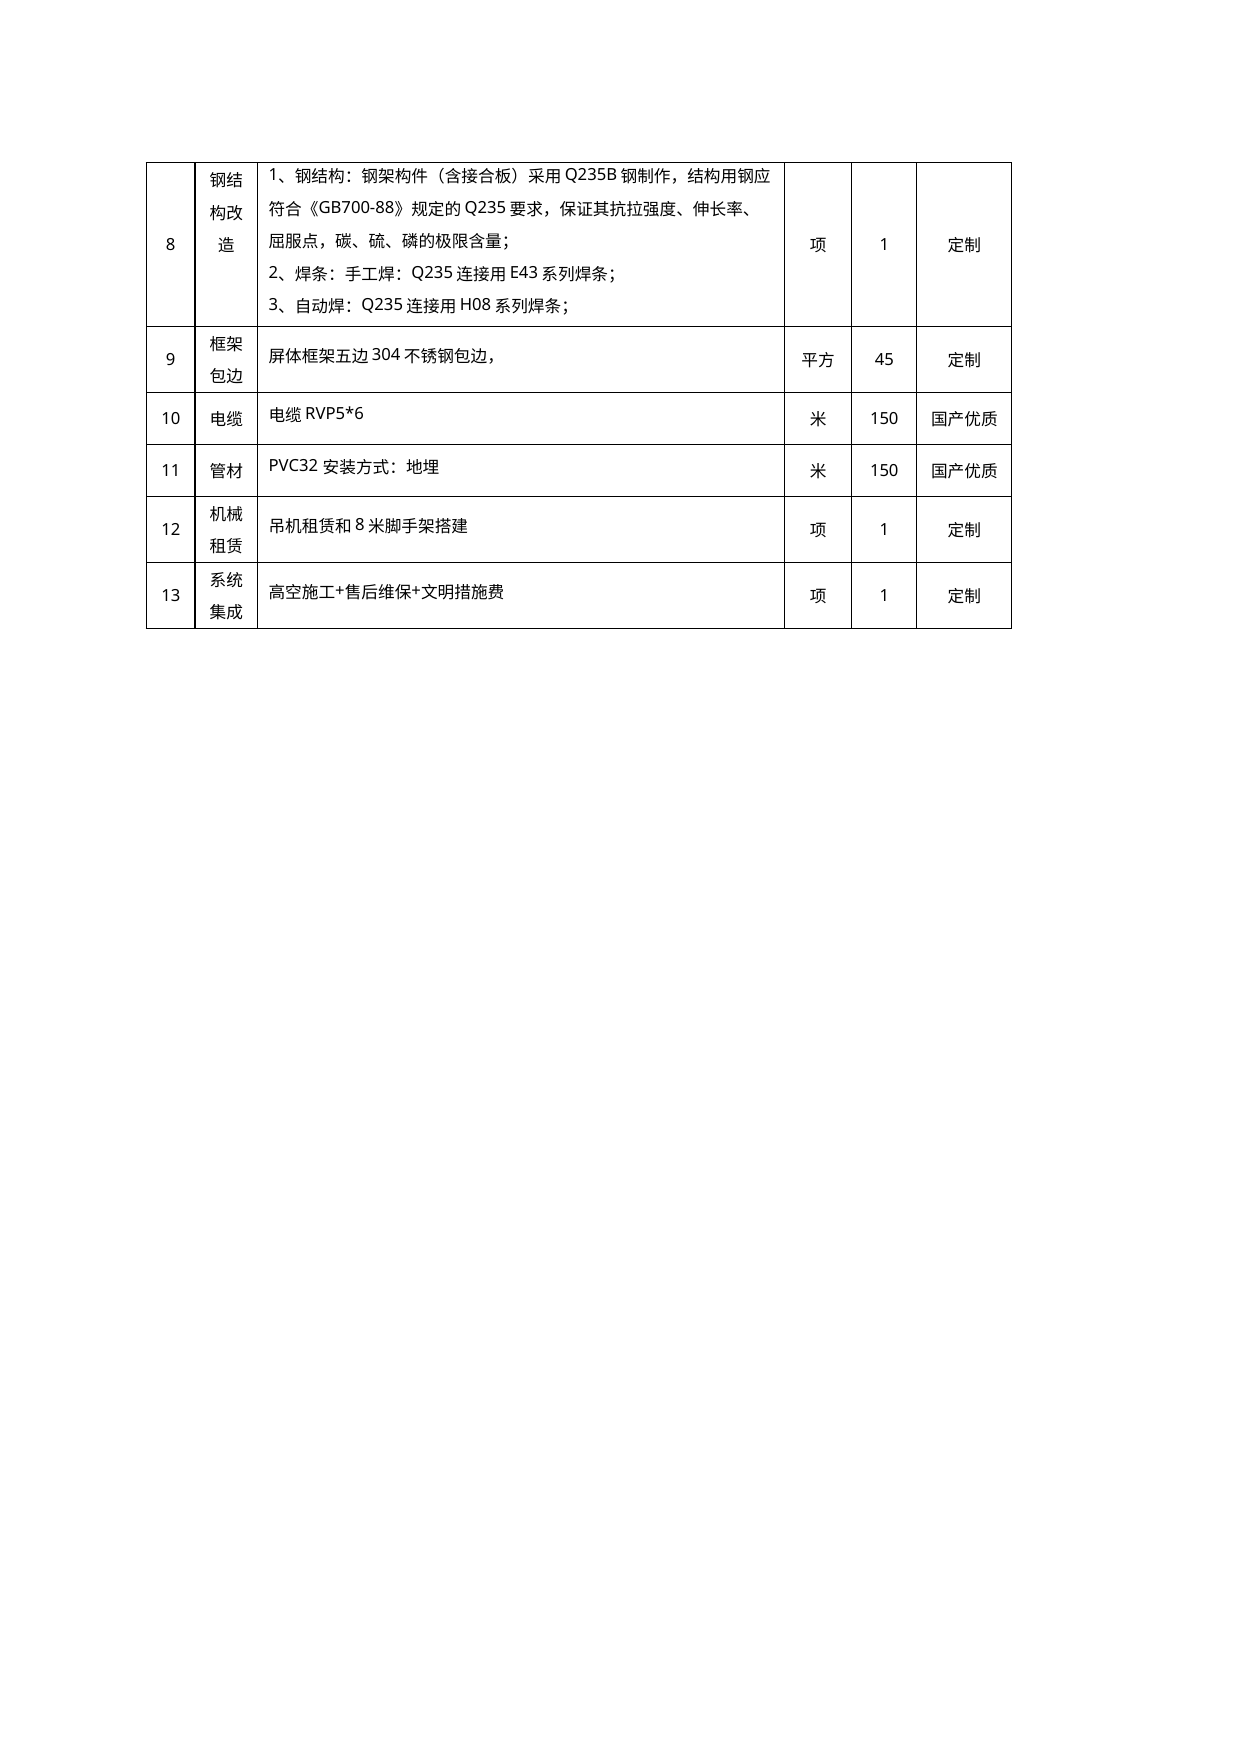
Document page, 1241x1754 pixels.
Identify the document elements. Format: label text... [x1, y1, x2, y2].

table_cell 定制 [917, 563, 1011, 628]
table_cell 定制 [917, 163, 1011, 326]
table_cell 10 [147, 393, 194, 444]
table_cell 45 [852, 327, 916, 392]
table_cell 国产优质 [917, 445, 1011, 496]
table_cell 9 [147, 327, 194, 392]
table_cell 电缆RVP5*6 [258, 393, 784, 444]
table_cell 平方 [785, 327, 851, 392]
table_cell 机械租赁 [196, 497, 257, 562]
table_cell 屏体框架五边304不锈钢包边， [258, 327, 784, 392]
table_cell 11 [147, 445, 194, 496]
table_cell 定制 [917, 327, 1011, 392]
table_cell PVC32 安装方式：地埋 [258, 445, 784, 496]
table_cell 米 [785, 393, 851, 444]
table_cell 米 [785, 445, 851, 496]
table_cell 150 [852, 445, 916, 496]
table_cell 定制 [917, 497, 1011, 562]
table_cell 1、钢结构：钢架构件（含接合板）采用Q235B钢制作，结构用钢应符合《GB700-88》规定的Q235要求，保证其抗拉强度、伸长率、屈服点，碳、硫、磷的极限含量； 2、焊条：手工焊：Q235连接用E43系列焊条； 3、自动焊：Q235连接用H08系列焊条； [258, 163, 784, 326]
table_cell 12 [147, 497, 194, 562]
table_cell 高空施工+售后维保+文明措施费 [258, 563, 784, 628]
table_cell 框架包边 [196, 327, 257, 392]
table_cell 系统集成 [196, 563, 257, 628]
table_cell 国产优质 [917, 393, 1011, 444]
table_cell 13 [147, 563, 194, 628]
table_cell 钢结构改造 [196, 163, 257, 326]
picture [318, 163, 332, 202]
table_cell 8 [147, 163, 194, 326]
table_cell 150 [852, 393, 916, 444]
table_cell 1 [852, 163, 916, 326]
table_cell 管材 [196, 445, 257, 496]
table_cell 项 [785, 163, 851, 326]
table_cell 吊机租赁和8米脚手架搭建 [258, 497, 784, 562]
table_cell 项 [785, 497, 851, 562]
table_cell 电缆 [196, 393, 257, 444]
table_cell 项 [785, 563, 851, 628]
table_cell 1 [852, 563, 916, 628]
table_cell 1 [852, 497, 916, 562]
